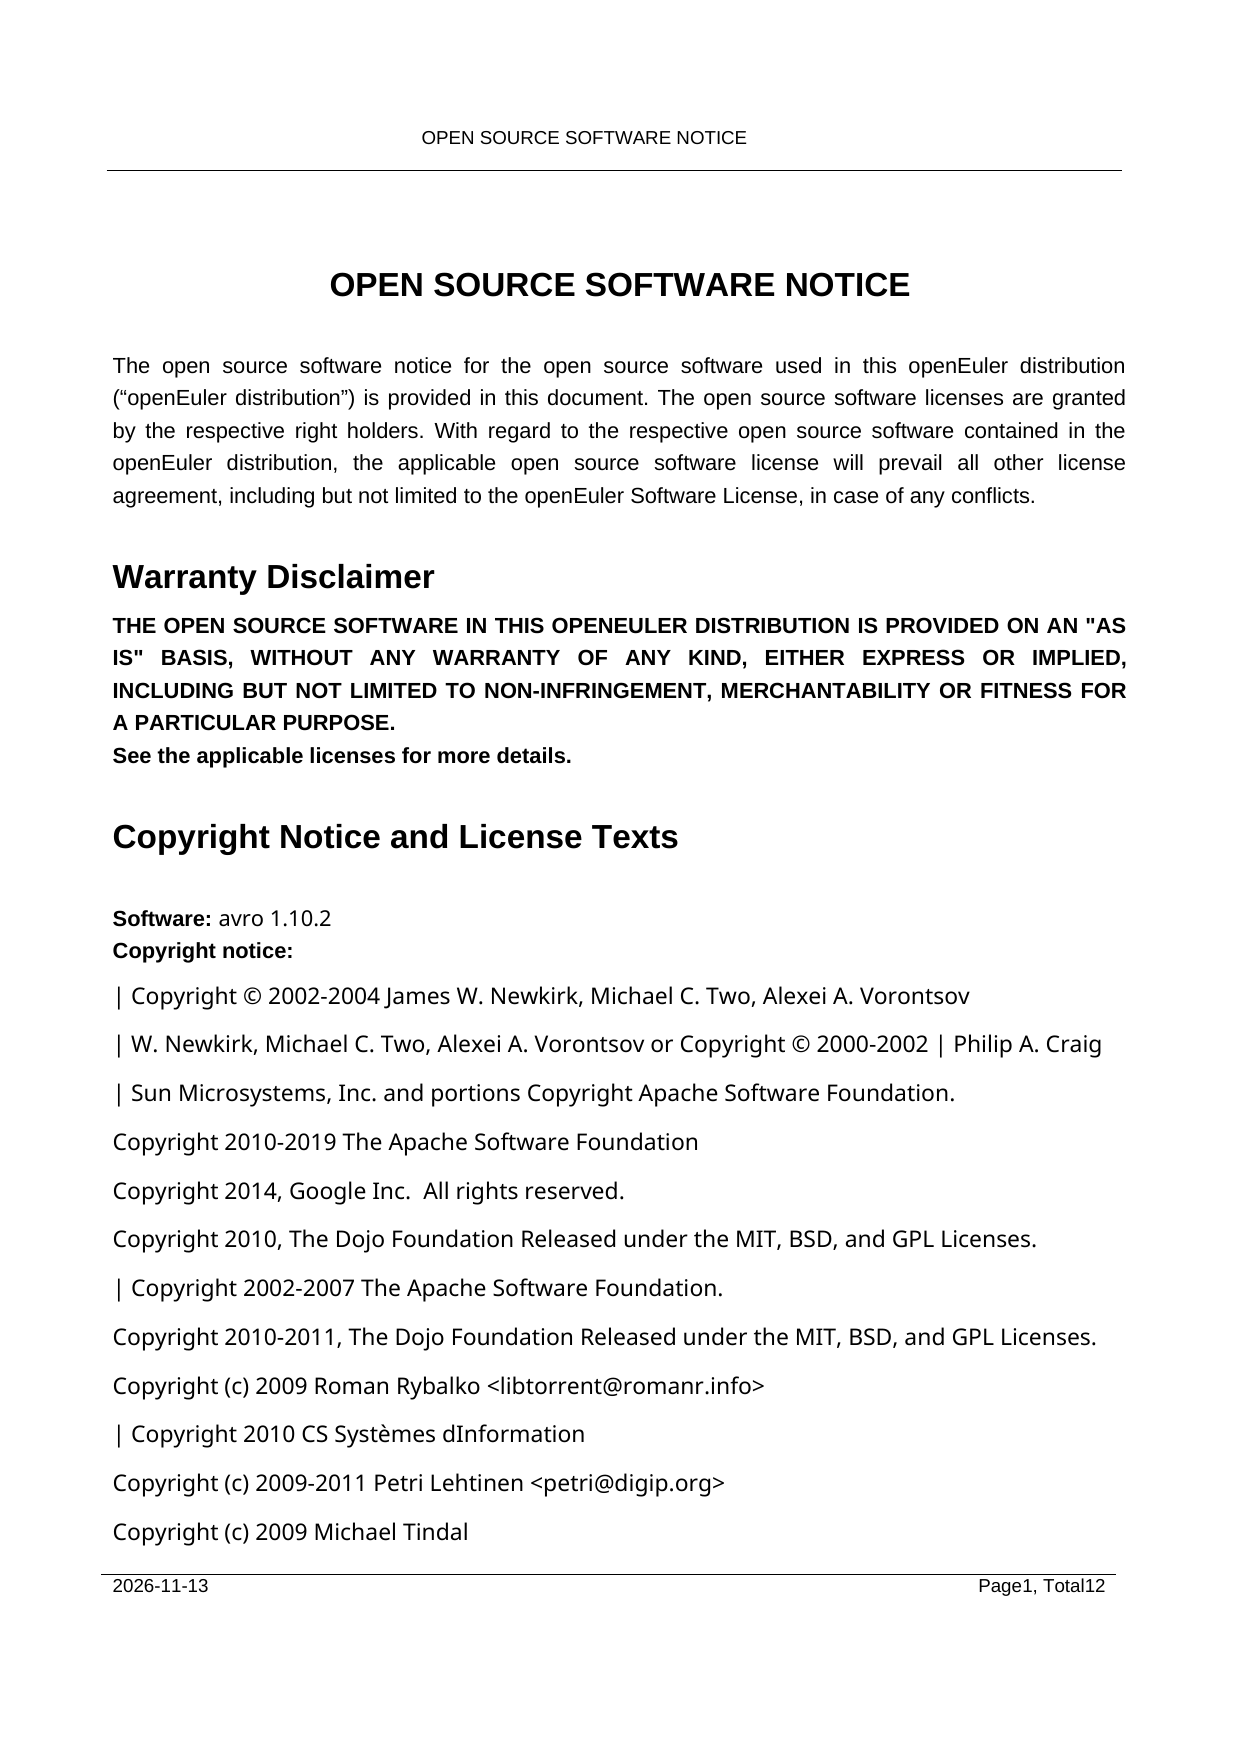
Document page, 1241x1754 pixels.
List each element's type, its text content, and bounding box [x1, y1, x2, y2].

text Software: avro 1.10.2 [112, 901, 1128, 934]
text Copyright notice: [112, 934, 1128, 966]
text Copyright Notice and License Texts [112, 804, 1128, 869]
text Warranty Disclaimer [112, 544, 1128, 609]
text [112, 979, 1128, 1548]
text The open source software notice for the open source software used in this openEuler distribution (“openEuler distribution”) is provided in this document. The open source software licenses are granted by the respective right holders. With regard to the respective open source software contained in the openEuler distribution, the applicable open source software license will prevail all other license agreement, including but not limited to the openEuler Software License, in case of any conflicts. [112, 349, 1128, 511]
text OPEN SOURCE SOFTWARE NOTICE [112, 251, 1128, 316]
text THE OPEN SOURCE SOFTWARE IN THIS OPENEULER DISTRIBUTION IS PROVIDED ON AN "AS IS" BASIS, WITHOUT ANY WARRANTY OF ANY KIND, EITHER EXPRESS OR IMPLIED, INCLUDING BUT NOT LIMITED TO NON-INFRINGEMENT, MERCHANTABILITY OR FITNESS FOR A PARTICULAR PURPOSE. See the applicable licenses for more details. [112, 609, 1128, 771]
